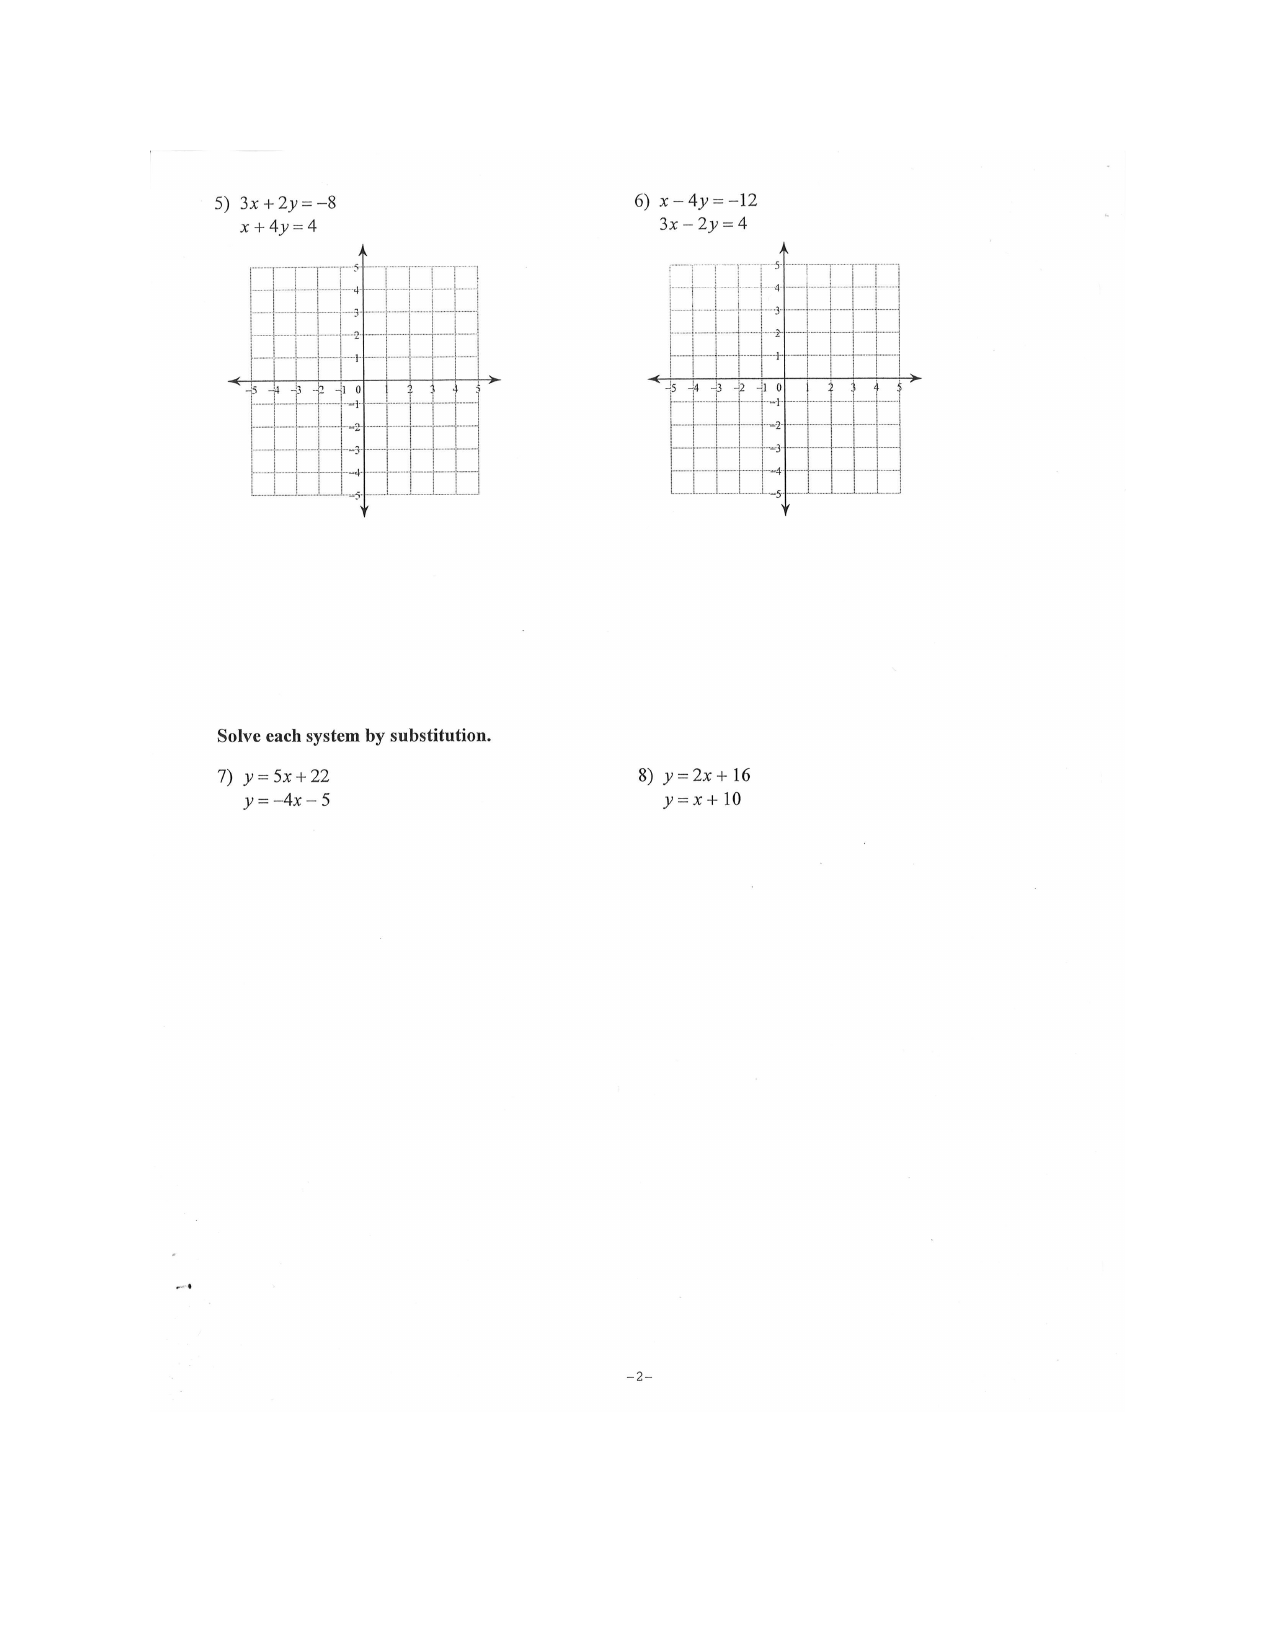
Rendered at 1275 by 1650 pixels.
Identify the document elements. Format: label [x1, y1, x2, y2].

picture [150, 150, 1125, 1412]
